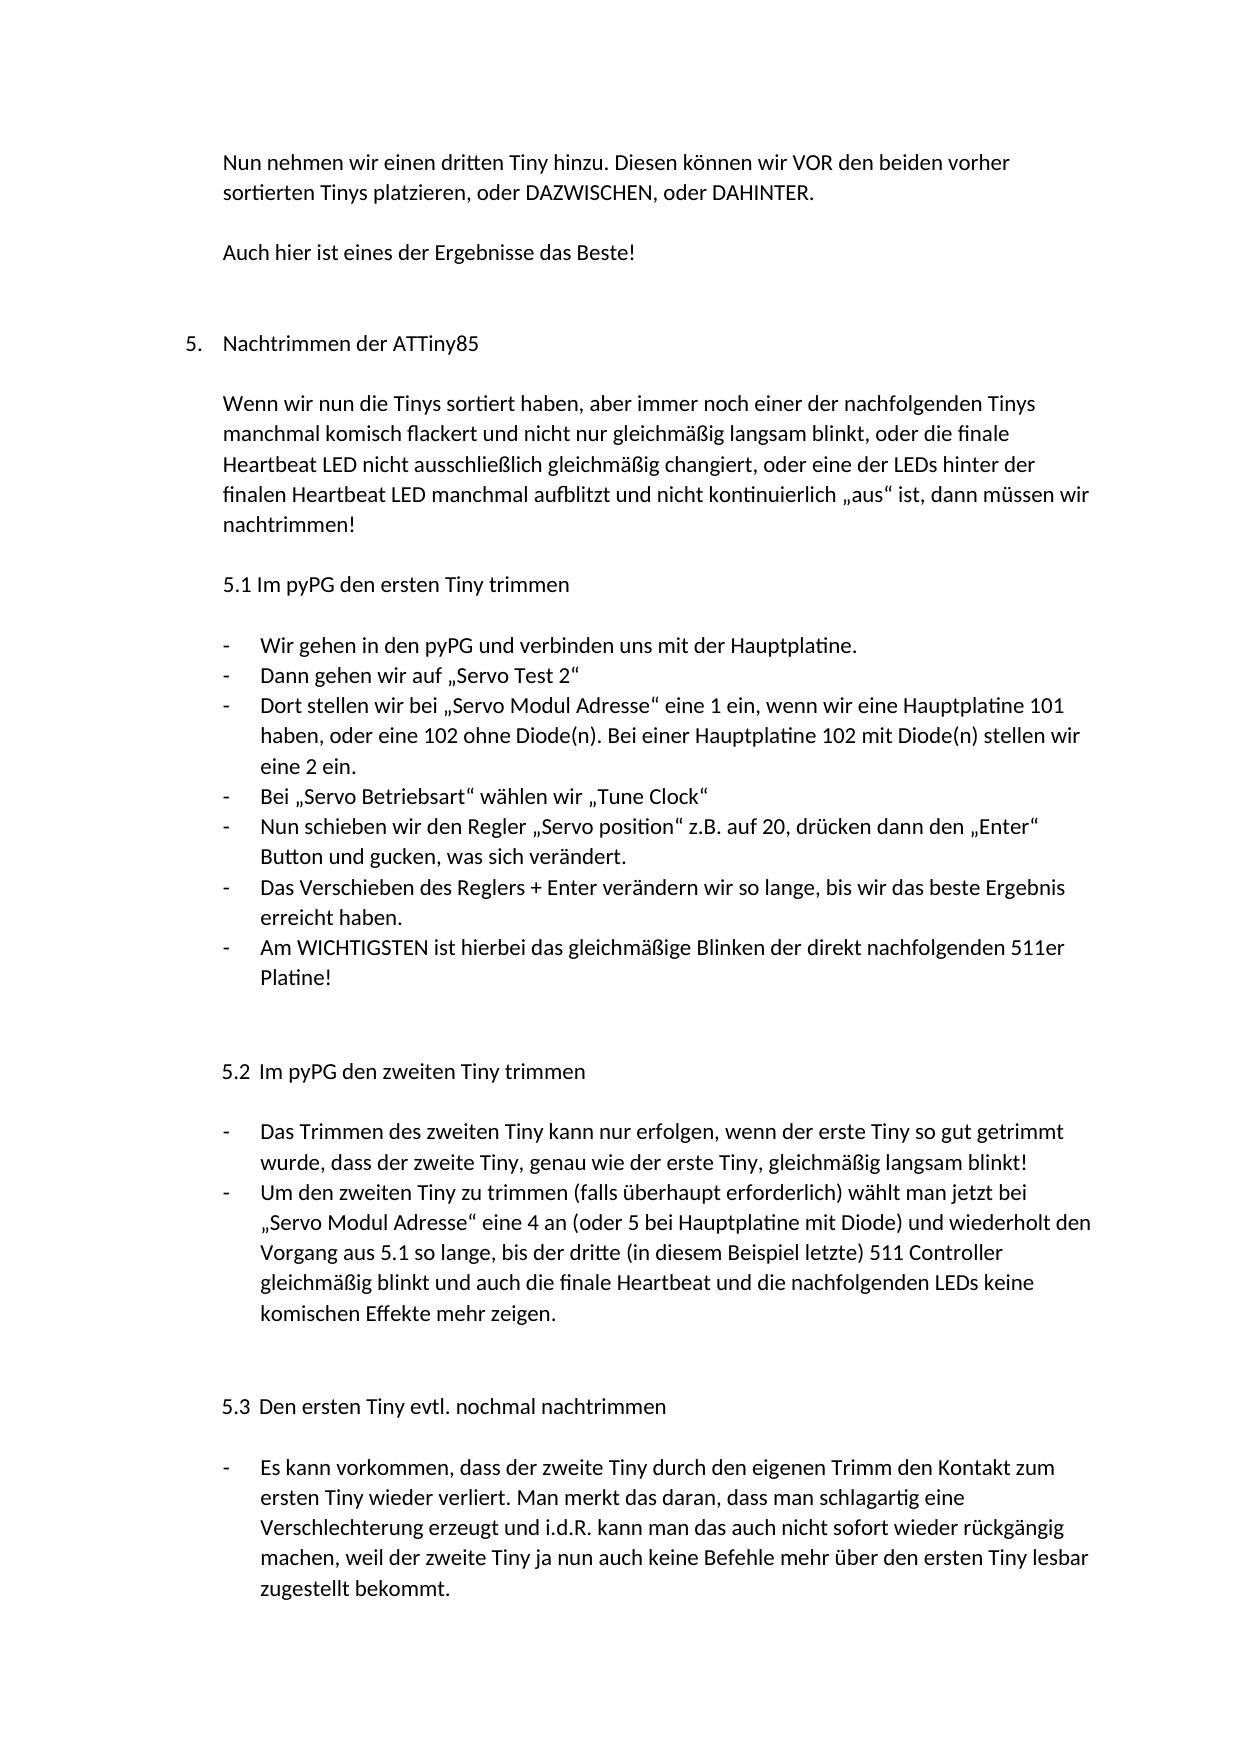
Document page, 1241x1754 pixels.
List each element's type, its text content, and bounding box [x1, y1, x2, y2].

list Bei „Servo Betriebsart“ wählen wir „Tune Clock“ [223, 782, 1093, 810]
list Wenn wir nun die Tinys sortiert haben, aber immer noch einer der nachfolgenden Tinys manchmal komisch flackert und nicht nur gleichmäßig langsam blinkt, oder die finale Heartbeat LED nicht ausschließlich gleichmäßig changiert, oder eine der LEDs hinter der finalen Heartbeat LED manchmal aufblitzt und nicht kontinuierlich „aus“ ist, dann müssen wir nachtrimmen! [223, 389, 1093, 538]
list Das Verschieben des Reglers + Enter verändern wir so lange, bis wir das beste Ergebnis erreicht haben. [223, 873, 1093, 931]
list Dort stellen wir bei „Servo Modul Adresse“ eine 1 ein, wenn wir eine Hauptplatine 101 haben, oder eine 102 ohne Diode(n). Bei einer Hauptplatine 102 mit Diode(n) stellen wir eine 2 ein. [223, 691, 1093, 780]
list Dann gehen wir auf „Servo Test 2“ [223, 661, 1093, 689]
list Es kann vorkommen, dass der zweite Tiny durch den eigenen Trimm den Kontakt zum ersten Tiny wieder verliert. Man merkt das daran, dass man schlagartig eine Verschlechterung erzeugt und i.d.R. kann man das auch nicht sofort wieder rückgängig machen, weil der zweite Tiny ja nun auch keine Befehle mehr über den ersten Tiny lesbar zugestellt bekommt. [223, 1453, 1093, 1602]
list Nachtrimmen der ATTiny85 [185, 329, 1093, 357]
list Um den zweiten Tiny zu trimmen (falls überhaupt erforderlich) wählt man jetzt bei „Servo Modul Adresse“ eine 4 an (oder 5 bei Hauptplatine mit Diode) und wiederholt den Vorgang aus 5.1 so lange, bis der dritte (in diesem Beispiel letzte) 511 Controller gleichmäßig blinkt und auch die finale Heartbeat und die nachfolgenden LEDs keine komischen Effekte mehr zeigen. [223, 1178, 1093, 1327]
list Am WICHTIGSTEN ist hierbei das gleichmäßige Blinken der direkt nachfolgenden 511er Platine! [223, 933, 1093, 991]
list Nun schieben wir den Regler „Servo position“ z.B. auf 20, drücken dann den „Enter“ Button und gucken, was sich verändert. [223, 812, 1093, 870]
list Auch hier ist eines der Ergebnisse das Beste! [223, 238, 1093, 266]
list Im pyPG den zweiten Tiny trimmen [221, 1057, 1093, 1085]
list 5.1 Im pyPG den ersten Tiny trimmen [223, 571, 1093, 598]
list Den ersten Tiny evtl. nochmal nachtrimmen [221, 1392, 1093, 1420]
list Nun nehmen wir einen dritten Tiny hinzu. Diesen können wir VOR den beiden vorher sortierten Tinys platzieren, oder DAZWISCHEN, oder DAHINTER. [223, 148, 1093, 206]
list Wir gehen in den pyPG und verbinden uns mit der Hauptplatine. [223, 631, 1093, 659]
list Das Trimmen des zweiten Tiny kann nur erfolgen, wenn der erste Tiny so gut getrimmt wurde, dass der zweite Tiny, genau wie der erste Tiny, gleichmäßig langsam blinkt! [223, 1117, 1093, 1176]
